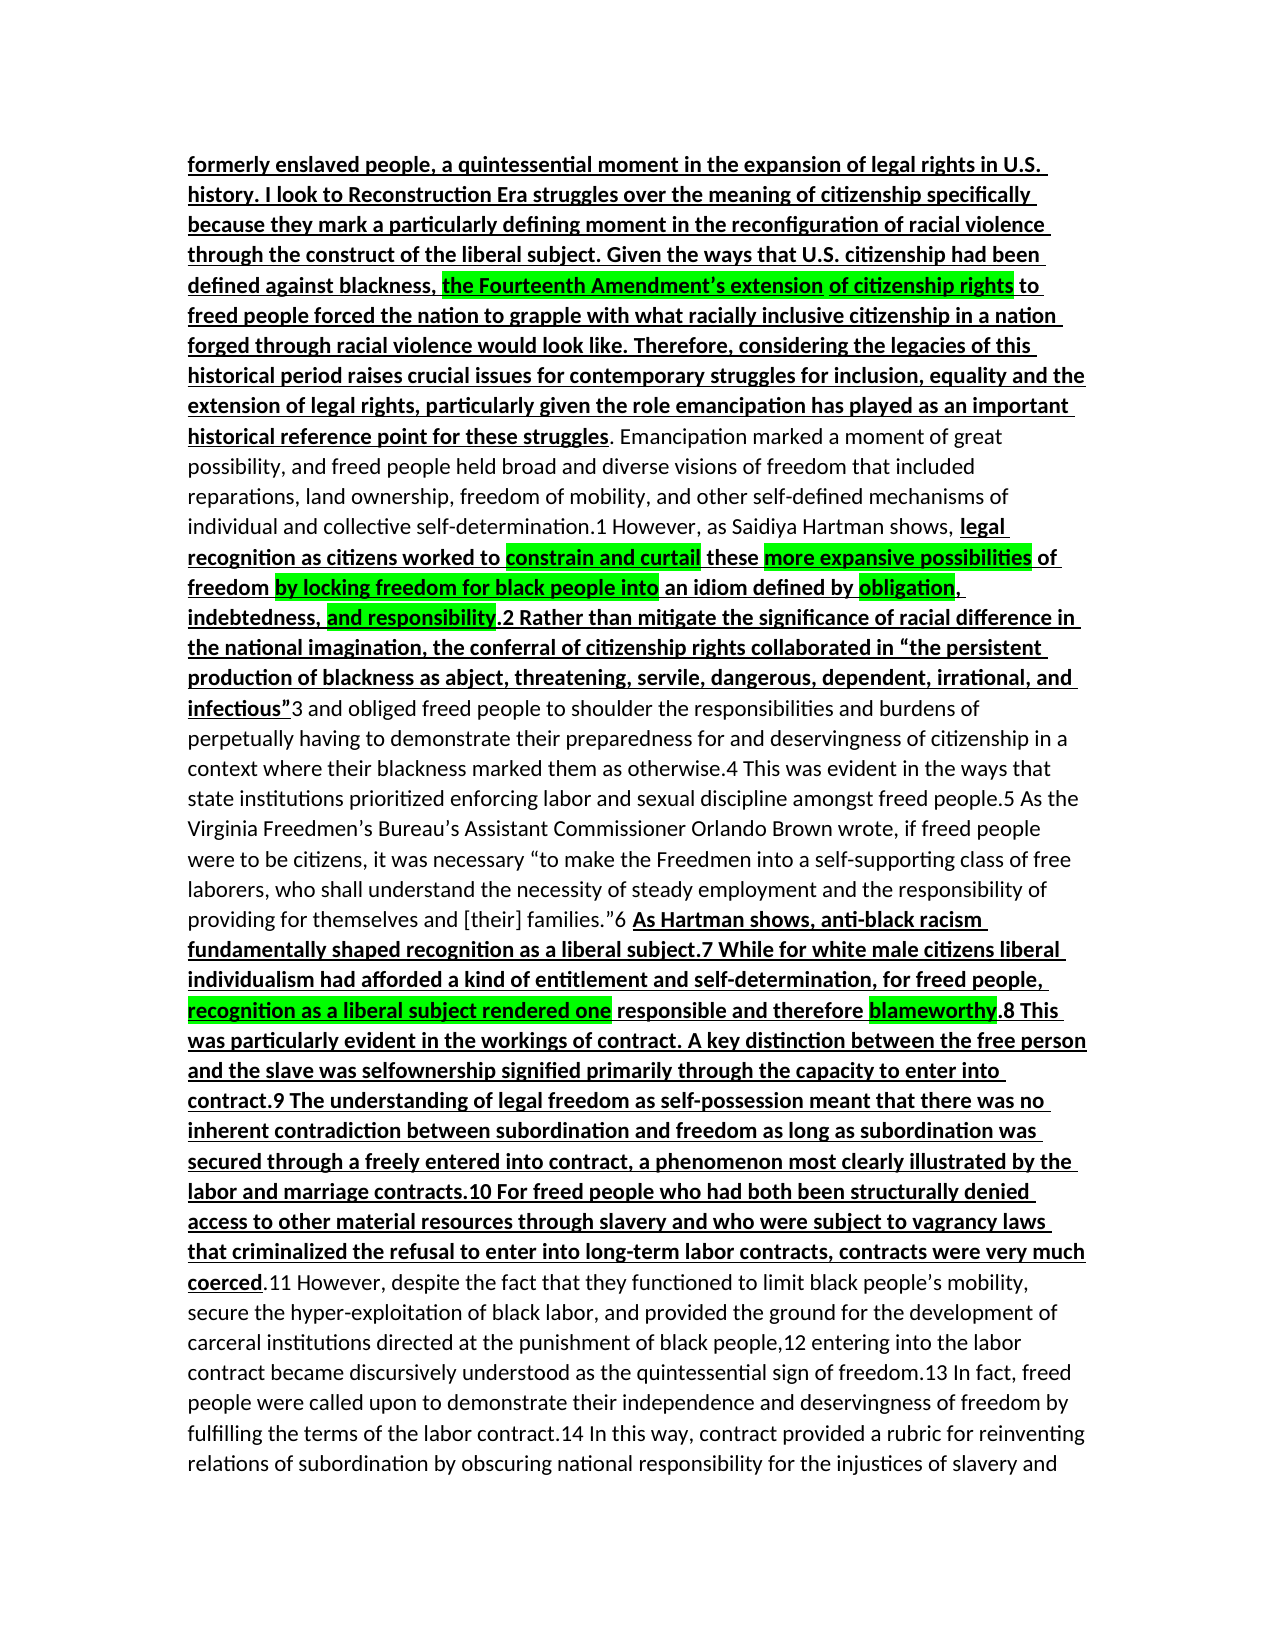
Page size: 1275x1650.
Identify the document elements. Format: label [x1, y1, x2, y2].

text [187, 150, 1087, 1050]
text [187, 1051, 1087, 1477]
